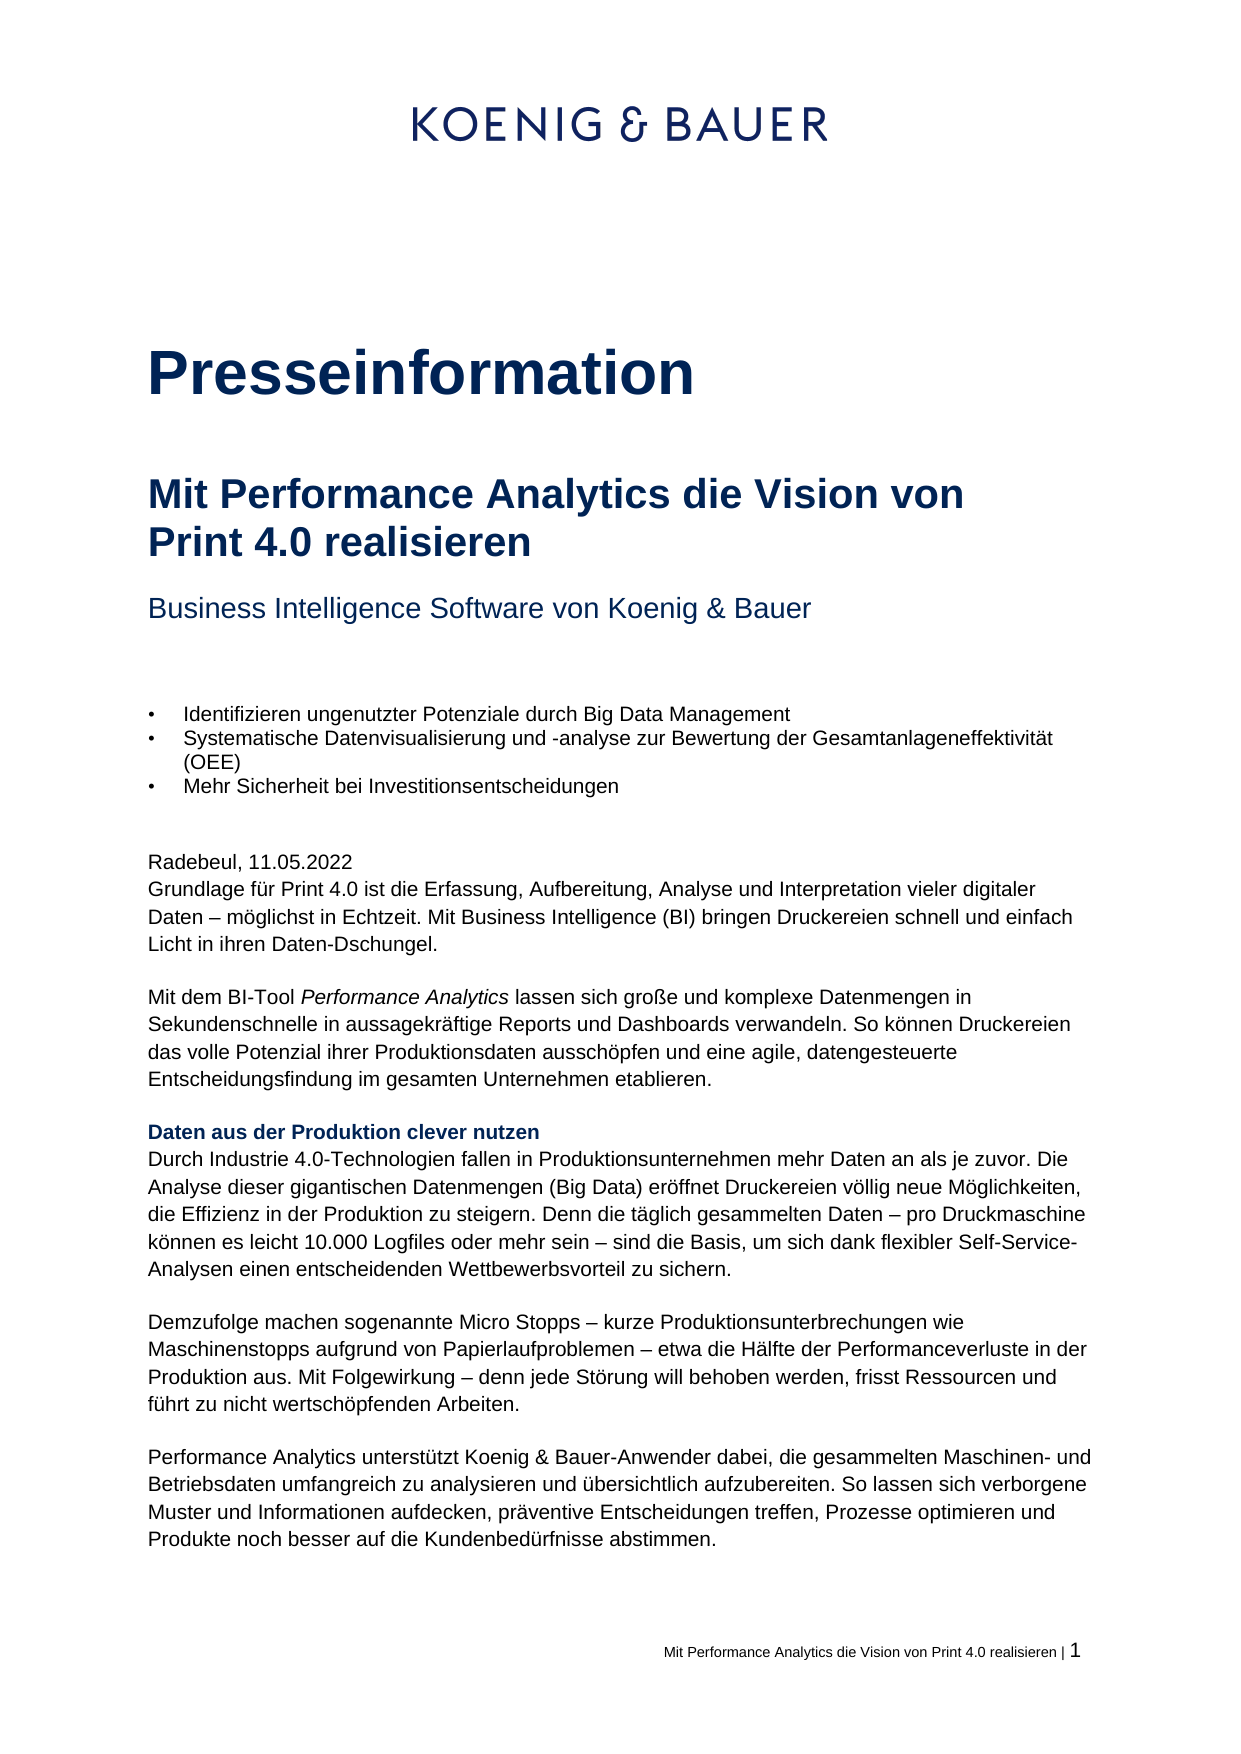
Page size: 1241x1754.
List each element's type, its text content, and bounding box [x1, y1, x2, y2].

list Mehr Sicherheit bei Investitionsentscheidungen [148, 774, 1092, 798]
text Radebeul, 11.05.2022 Grundlage für Print 4.0 ist die Erfassung, Aufbereitung, Analyse und Interpretation vieler digitaler Daten – möglichst in Echtzeit. Mit Business Intelligence (BI) bringen Druckereien schnell und einfach Licht in ihren Daten-Dschungel. [148, 798, 1092, 956]
text Mit dem BI-Tool Performance Analytics lassen sich große und komplexe Datenmengen in Sekundenschnelle in aussagekräftige Reports und Dashboards verwandeln. So können Druckereien das volle Potenzial ihrer Produktionsdaten ausschöpfen und eine agile, datengesteuerte Entscheidungsfindung im gesamten Unternehmen etablieren. [148, 985, 1092, 1091]
title Presseinformation [148, 336, 1092, 407]
picture [413, 106, 828, 142]
text Durch Industrie 4.0-Technologien fallen in Produktionsunternehmen mehr Daten an als je zuvor. Die Analyse dieser gigantischen Datenmengen (Big Data) eröffnet Druckereien völlig neue Möglichkeiten, die Effizienz in der Produktion zu steigern. Denn die täglich gesammelten Daten – pro Druckmaschine können es leicht 10.000 Logfiles oder mehr sein – sind die Basis, um sich dank flexibler Self-Service-Analysen einen entscheidenden Wettbewerbsvorteil zu sichern. [148, 1147, 1092, 1281]
text Performance Analytics unterstützt Koenig & Bauer-Anwender dabei, die gesammelten Maschinen- und Betriebsdaten umfangreich zu analysieren und übersichtlich aufzubereiten. So lassen sich verborgene Muster und Informationen aufdecken, präventive Entscheidungen treffen, Prozesse optimieren und Produkte noch besser auf die Kundenbedürfnisse abstimmen. [148, 1445, 1092, 1551]
text Demzufolge machen sogenannte Micro Stopps – kurze Produktionsunterbrechungen wie Maschinenstopps aufgrund von Papierlaufproblemen – etwa die Hälfte der Performanceverluste in der Produktion aus. Mit Folgewirkung – denn jede Störung will behoben werden, frisst Ressourcen und führt zu nicht wertschöpfenden Arbeiten. [148, 1310, 1092, 1416]
list Identifizieren ungenutzter Potenziale durch Big Data Management [148, 702, 1092, 726]
subtitle Mit Performance Analytics die Vision von Print 4.0 realisieren [148, 470, 1092, 566]
subtitle Daten aus der Produktion clever nutzen [148, 1120, 1092, 1144]
subtitle Business Intelligence Software von Koenig & Bauer [148, 591, 1092, 624]
list Systematische Datenvisualisierung und -analyse zur Bewertung der Gesamtanlageneffektivität (OEE) [148, 726, 1092, 774]
